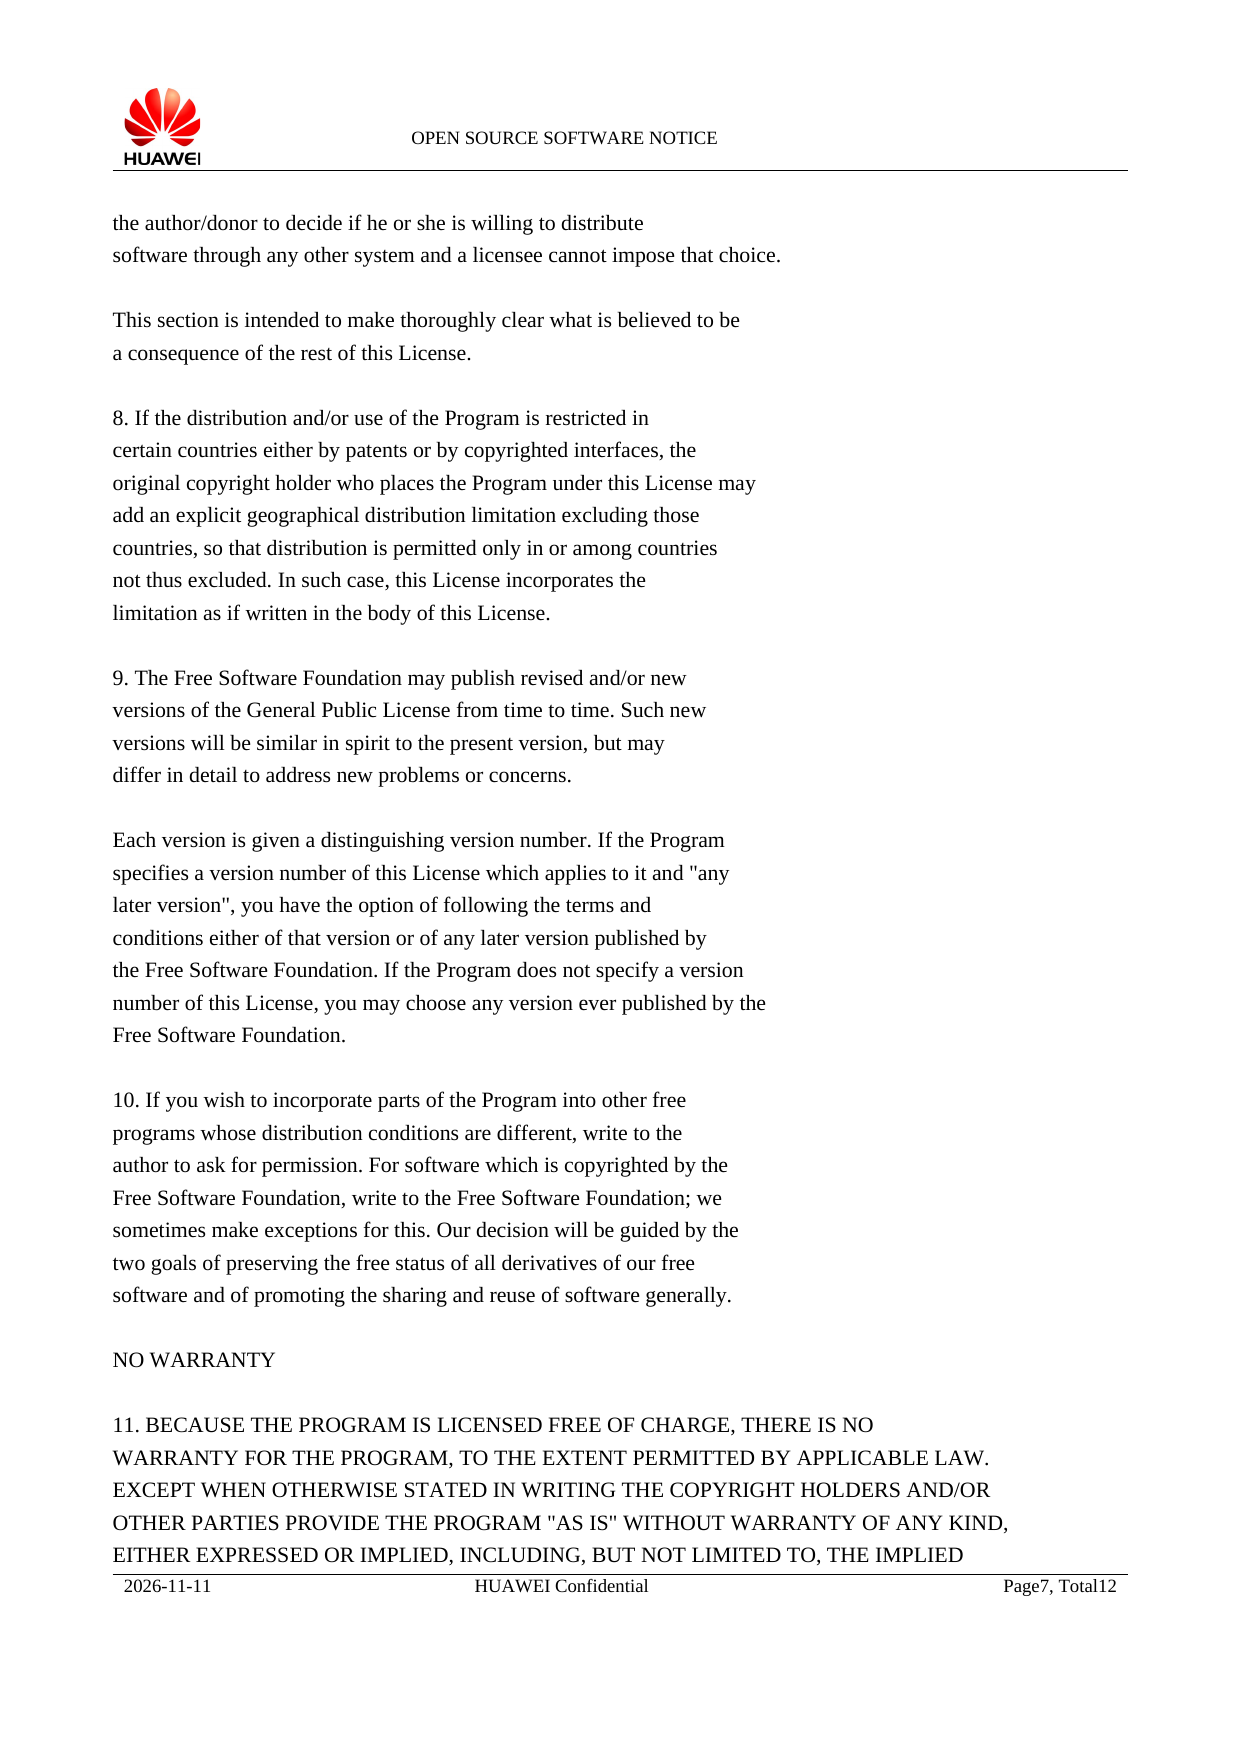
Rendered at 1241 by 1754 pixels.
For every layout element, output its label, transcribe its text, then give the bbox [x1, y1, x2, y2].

picture [124, 88, 201, 165]
